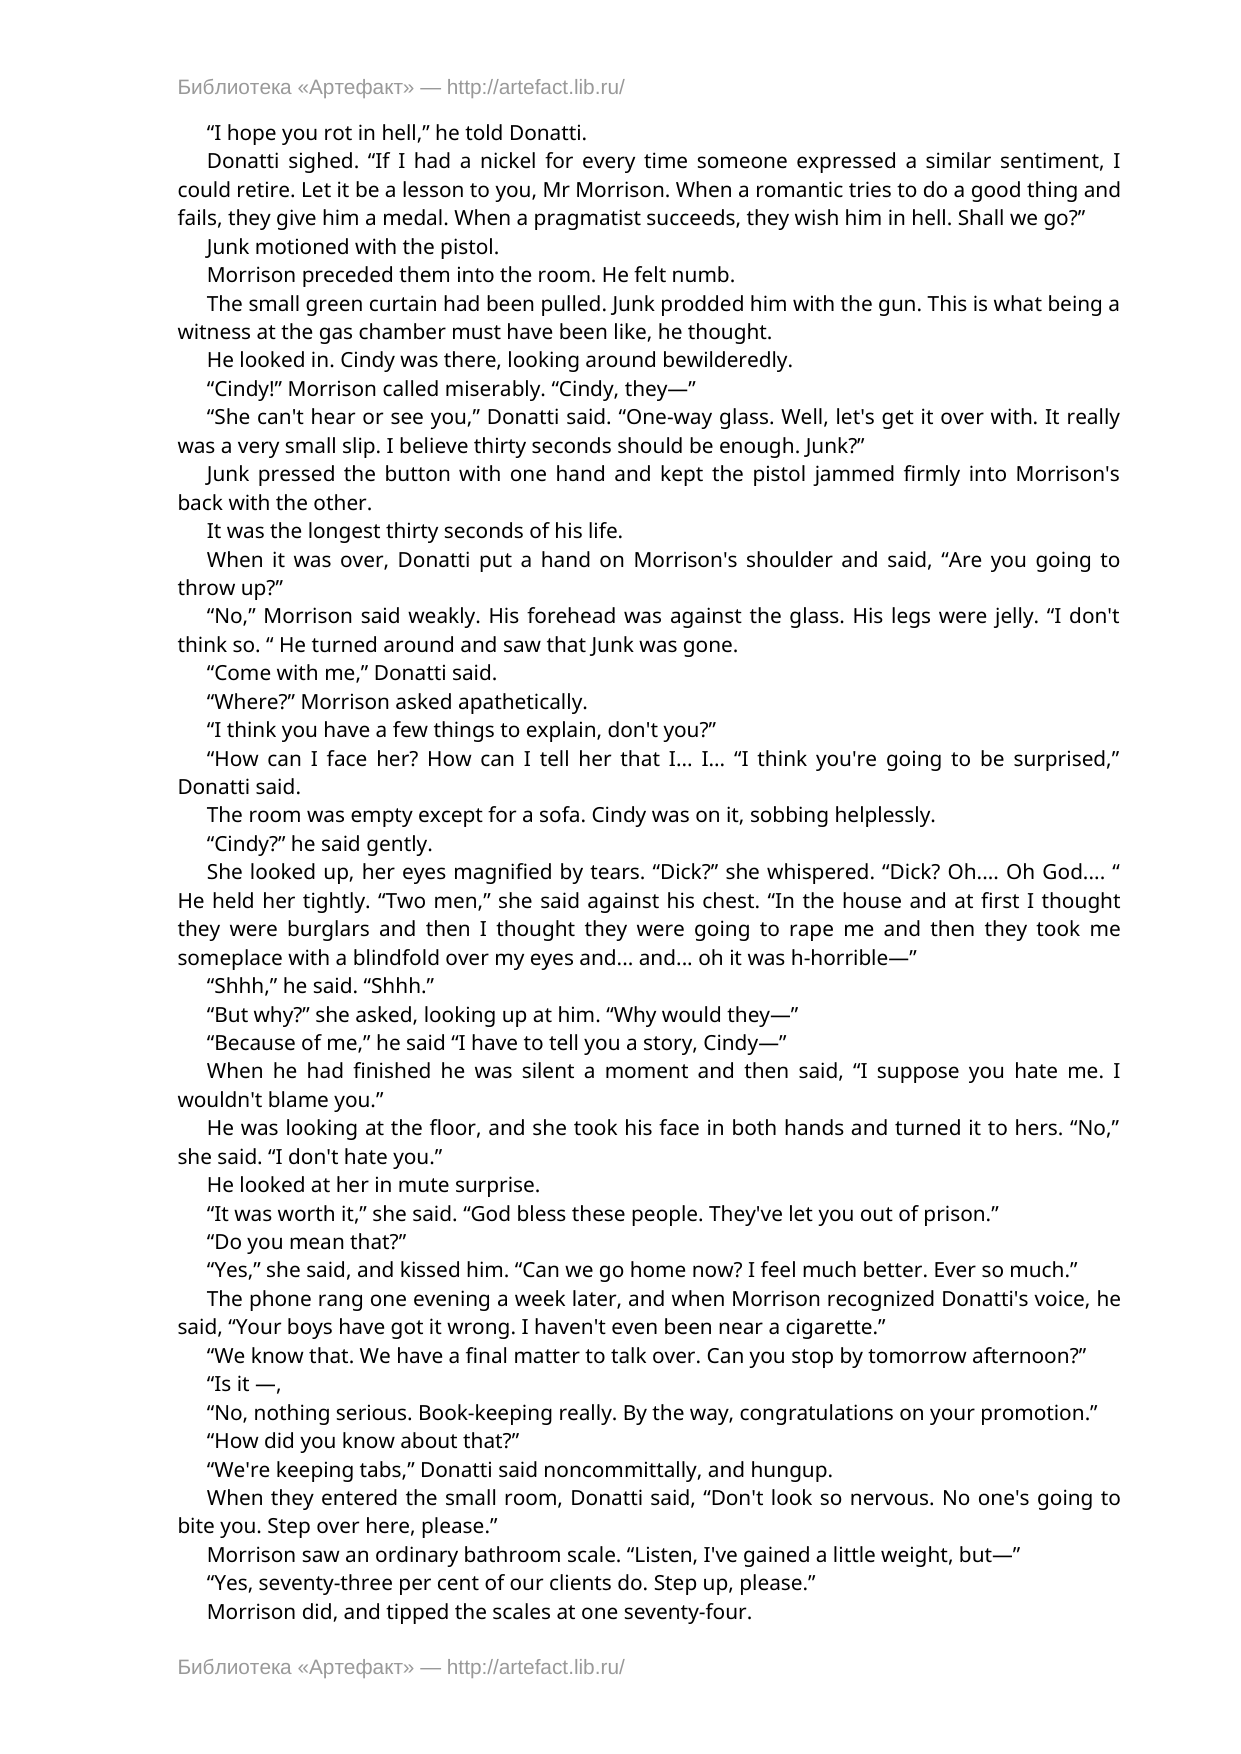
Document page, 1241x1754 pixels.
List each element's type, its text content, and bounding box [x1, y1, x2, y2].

text “I think you have a few things to explain, don't you?” [177, 715, 1122, 744]
text Morrison did, and tipped the scales at one seventy-four. [177, 1597, 1122, 1625]
text Morrison saw an ordinary bathroom scale. “Listen, I've gained a little weight, but—” [177, 1540, 1122, 1568]
text “Do you mean that?” [177, 1227, 1122, 1256]
text When they entered the small room, Donatti said, “Don't look so nervous. No one's going to bite you. Step over here, please.” [177, 1483, 1122, 1540]
text The phone rang one evening a week later, and when Morrison recognized Donatti's voice, he said, “Your boys have got it wrong. I haven't even been near a cigarette.” [177, 1284, 1122, 1341]
text Junk pressed the button with one hand and kept the pistol jammed firmly into Morrison's back with the other. [177, 459, 1122, 516]
text The small green curtain had been pulled. Junk prodded him with the gun. This is what being a witness at the gas chamber must have been like, he thought. [177, 289, 1122, 346]
text “Cindy!” Morrison called miserably. “Cindy, they—” [177, 374, 1122, 402]
text The room was empty except for a sofa. Cindy was on it, sobbing helplessly. [177, 801, 1122, 829]
text “We know that. We have a final matter to talk over. Can you stop by tomorrow afternoon?” [177, 1341, 1122, 1369]
text “No,” Morrison said weakly. His forehead was against the glass. His legs were jelly. “I don't think so. “ He turned around and saw that Junk was gone. [177, 602, 1122, 658]
text When it was over, Donatti put a hand on Morrison's shoulder and said, “Are you going to throw up?” [177, 545, 1122, 602]
text “Yes, seventy-three per cent of our clients do. Step up, please.” [177, 1568, 1122, 1597]
text “How did you know about that?” [177, 1426, 1122, 1455]
text When he had finished he was silent a moment and then said, “I suppose you hate me. I wouldn't blame you.” [177, 1057, 1122, 1113]
text He was looking at the floor, and she took his face in both hands and turned it to hers. “No,” she said. “I don't hate you.” [177, 1113, 1122, 1170]
text “Come with me,” Donatti said. [177, 658, 1122, 687]
text He looked at her in mute surprise. [177, 1170, 1122, 1199]
text “Because of me,” he said “I have to tell you a story, Cindy—” [177, 1028, 1122, 1057]
text “I hope you rot in hell,” he told Donatti. [177, 118, 1122, 147]
text Junk motioned with the pistol. [177, 232, 1122, 260]
text “She can't hear or see you,” Donatti said. “One-way glass. Well, let's get it over with. It really was a very small slip. I believe thirty seconds should be enough. Junk?” [177, 402, 1122, 459]
text “How can I face her? How can I tell her that I... I... “I think you're going to be surprised,” Donatti said. [177, 744, 1122, 801]
text It was the longest thirty seconds of his life. [177, 516, 1122, 545]
text Morrison preceded them into the room. He felt numb. [177, 260, 1122, 289]
text “No, nothing serious. Book-keeping really. By the way, congratulations on your promotion.” [177, 1398, 1122, 1426]
text “Where?” Morrison asked apathetically. [177, 687, 1122, 715]
text “But why?” she asked, looking up at him. “Why would they—” [177, 1000, 1122, 1028]
text “We're keeping tabs,” Donatti said noncommittally, and hungup. [177, 1455, 1122, 1483]
text “It was worth it,” she said. “God bless these people. They've let you out of prison.” [177, 1199, 1122, 1227]
text “Yes,” she said, and kissed him. “Can we go home now? I feel much better. Ever so much.” [177, 1256, 1122, 1284]
text She looked up, her eyes magnified by tears. “Dick?” she whispered. “Dick? Oh.... Oh God.... “ He held her tightly. “Two men,” she said against his chest. “In the house and at first I thought they were burglars and then I thought they were going to rape me and then they took me someplace with a blindfold over my eyes and... and... oh it was h-horrible—” [177, 857, 1122, 971]
text “Cindy?” he said gently. [177, 829, 1122, 857]
text “Is it —, [177, 1369, 1122, 1398]
text He looked in. Cindy was there, looking around bewilderedly. [177, 346, 1122, 374]
text “Shhh,” he said. “Shhh.” [177, 971, 1122, 1000]
text Donatti sighed. “If I had a nickel for every time someone expressed a similar sentiment, I could retire. Let it be a lesson to you, Mr Morrison. When a romantic tries to do a good thing and fails, they give him a medal. When a pragmatist succeeds, they wish him in hell. Shall we go?” [177, 147, 1122, 232]
